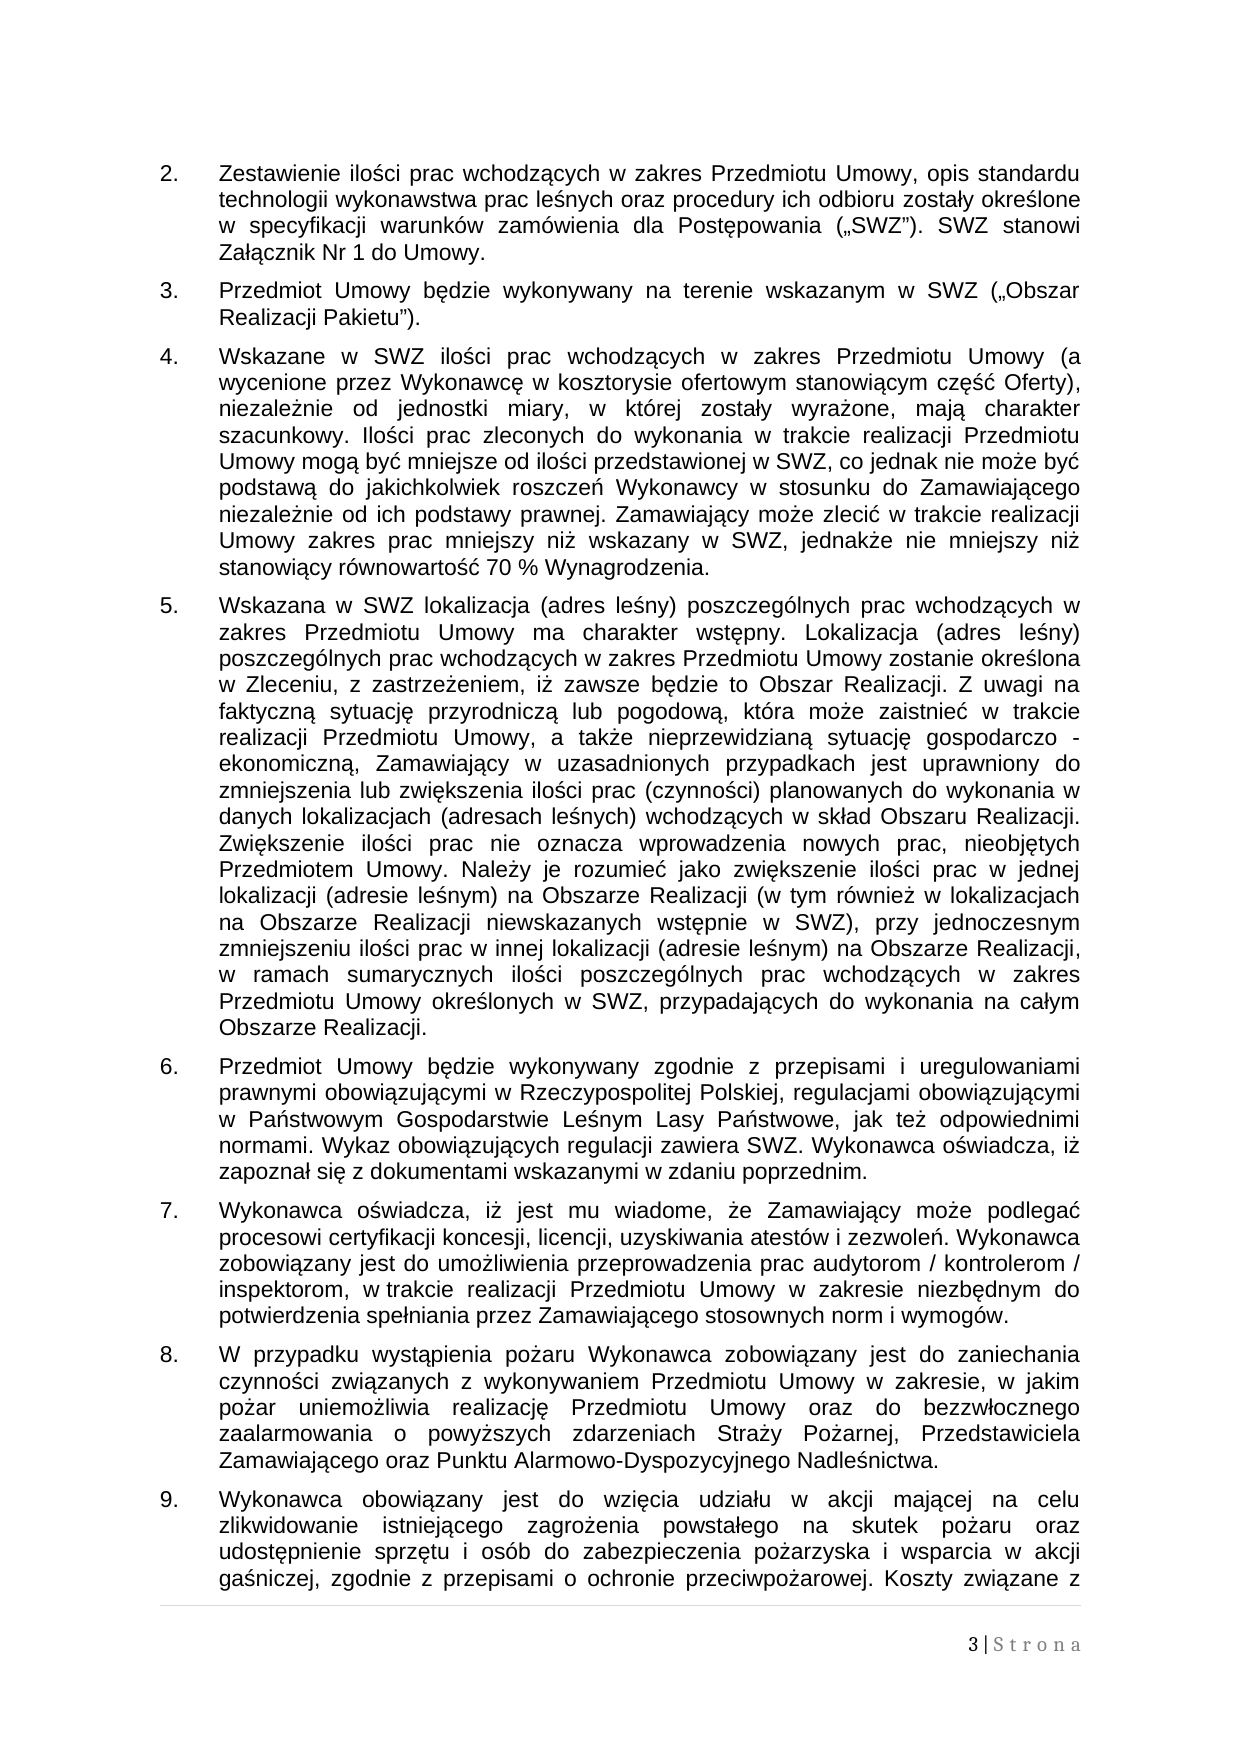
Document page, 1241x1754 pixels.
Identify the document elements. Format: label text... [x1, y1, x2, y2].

list Wskazana w SWZ lokalizacja (adres leśny) poszczególnych prac wchodzących w zakres Przedmiotu Umowy ma charakter wstępny. Lokalizacja (adres leśny) poszczególnych prac wchodzących w zakres Przedmiotu Umowy zostanie określona w Zleceniu, z zastrzeżeniem, iż zawsze będzie to Obszar Realizacji. Z uwagi na faktyczną sytuację przyrodniczą lub pogodową, która może zaistnieć w trakcie realizacji Przedmiotu Umowy, a także nieprzewidzianą sytuację gospodarczo - ekonomiczną, Zamawiający w uzasadnionych przypadkach jest uprawniony do zmniejszenia lub zwiększenia ilości prac (czynności) planowanych do wykonania w danych lokalizacjach (adresach leśnych) wchodzących w skład Obszaru Realizacji. Zwiększenie ilości prac nie oznacza wprowadzenia nowych prac, nieobjętych Przedmiotem Umowy. Należy je rozumieć jako zwiększenie ilości prac w jednej lokalizacji (adresie leśnym) na Obszarze Realizacji (w tym również w lokalizacjach na Obszarze Realizacji niewskazanych wstępnie w SWZ), przy jednoczesnym zmniejszeniu ilości prac w innej lokalizacji (adresie leśnym) na Obszarze Realizacji, w ramach sumarycznych ilości poszczególnych prac wchodzących w zakres Przedmiotu Umowy określonych w SWZ, przypadających do wykonania na całym Obszarze Realizacji. [159, 592, 1081, 1040]
list Wykonawca oświadcza, iż jest mu wiadome, że Zamawiający może podlegać procesowi certyfikacji koncesji, licencji, uzyskiwania atestów i zezwoleń. Wykonawca zobowiązany jest do umożliwienia przeprowadzenia prac audytorom / kontrolerom / inspektorom, w trakcie realizacji Przedmiotu Umowy w zakresie niezbędnym do potwierdzenia spełniania przez Zamawiającego stosownych norm i wymogów. [159, 1197, 1081, 1329]
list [159, 1486, 1081, 1591]
list W przypadku wystąpienia pożaru Wykonawca zobowiązany jest do zaniechania czynności związanych z wykonywaniem Przedmiotu Umowy w zakresie, w jakim pożar uniemożliwia realizację Przedmiotu Umowy oraz do bezzwłocznego zaalarmowania o powyższych zdarzeniach Straży Pożarnej, Przedstawiciela Zamawiającego oraz Punktu Alarmowo-Dyspozycyjnego Nadleśnictwa. [159, 1341, 1081, 1473]
list Zestawienie ilości prac wchodzących w zakres Przedmiotu Umowy, opis standardu technologii wykonawstwa prac leśnych oraz procedury ich odbioru zostały określone w specyfikacji warunków zamówienia dla Postępowania („SWZ”). SWZ stanowi Załącznik Nr 1 do Umowy. [159, 159, 1081, 265]
list Przedmiot Umowy będzie wykonywany na terenie wskazanym w SWZ („Obszar Realizacji Pakietu”). [159, 277, 1081, 330]
list Wskazane w SWZ ilości prac wchodzących w zakres Przedmiotu Umowy (a wycenione przez Wykonawcę w kosztorysie ofertowym stanowiącym część Oferty), niezależnie od jednostki miary, w której zostały wyrażone, mają charakter szacunkowy. Ilości prac zleconych do wykonania w trakcie realizacji Przedmiotu Umowy mogą być mniejsze od ilości przedstawionej w SWZ, co jednak nie może być podstawą do jakichkolwiek roszczeń Wykonawcy w stosunku do Zamawiającego niezależnie od ich podstawy prawnej. Zamawiający może zlecić w trakcie realizacji Umowy zakres prac mniejszy niż wskazany w SWZ, jednakże nie mniejszy niż stanowiący równowartość 70 % Wynagrodzenia. [159, 343, 1081, 580]
list Przedmiot Umowy będzie wykonywany zgodnie z przepisami i uregulowaniami prawnymi obowiązującymi w Rzeczypospolitej Polskiej, regulacjami obowiązującymi w Państwowym Gospodarstwie Leśnym Lasy Państwowe, jak też odpowiednimi normami. Wykaz obowiązujących regulacji zawiera SWZ. Wykonawca oświadcza, iż zapoznał się z dokumentami wskazanymi w zdaniu poprzednim. [159, 1053, 1081, 1184]
